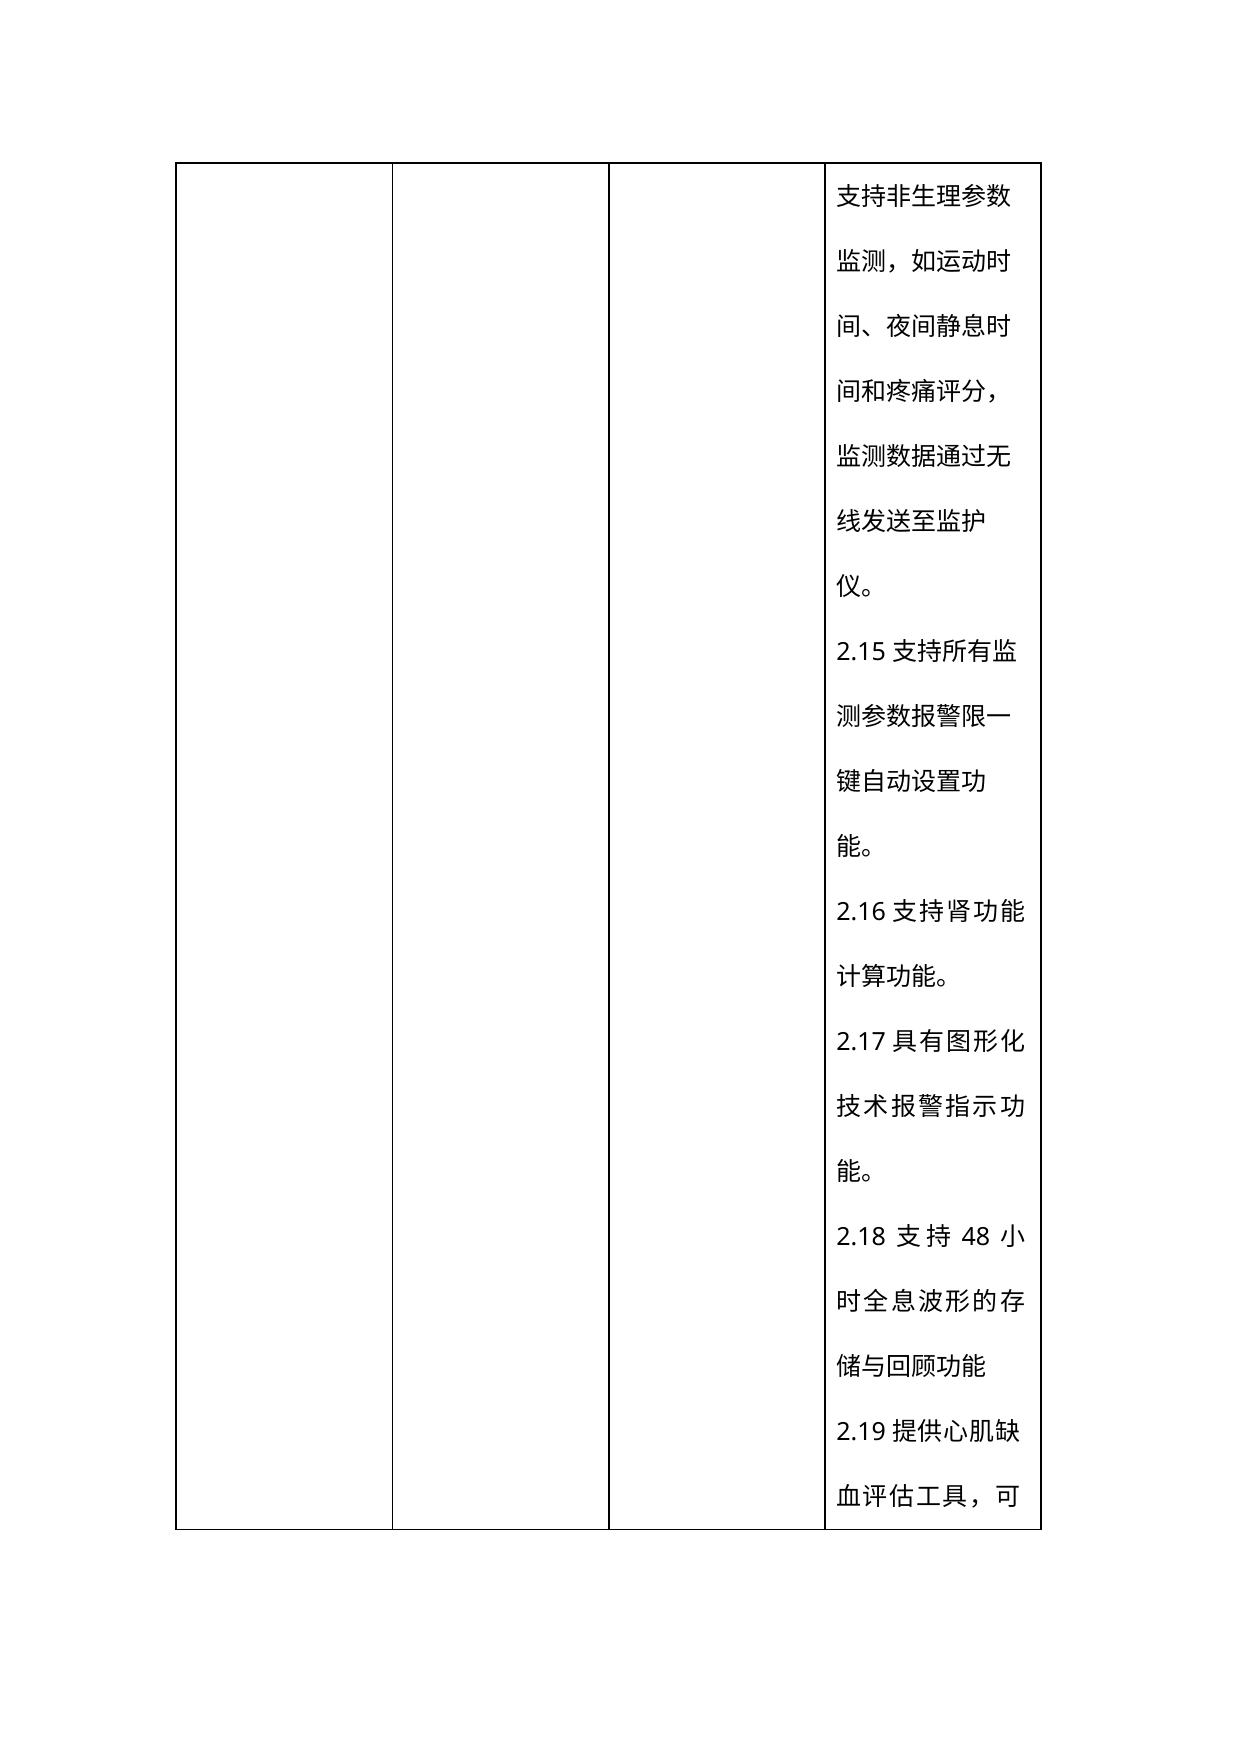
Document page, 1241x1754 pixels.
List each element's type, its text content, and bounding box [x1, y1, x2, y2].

table_cell 6 [393, 164, 608, 1528]
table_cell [826, 164, 1040, 1528]
table_cell [177, 164, 392, 1528]
table_cell [610, 164, 824, 1528]
